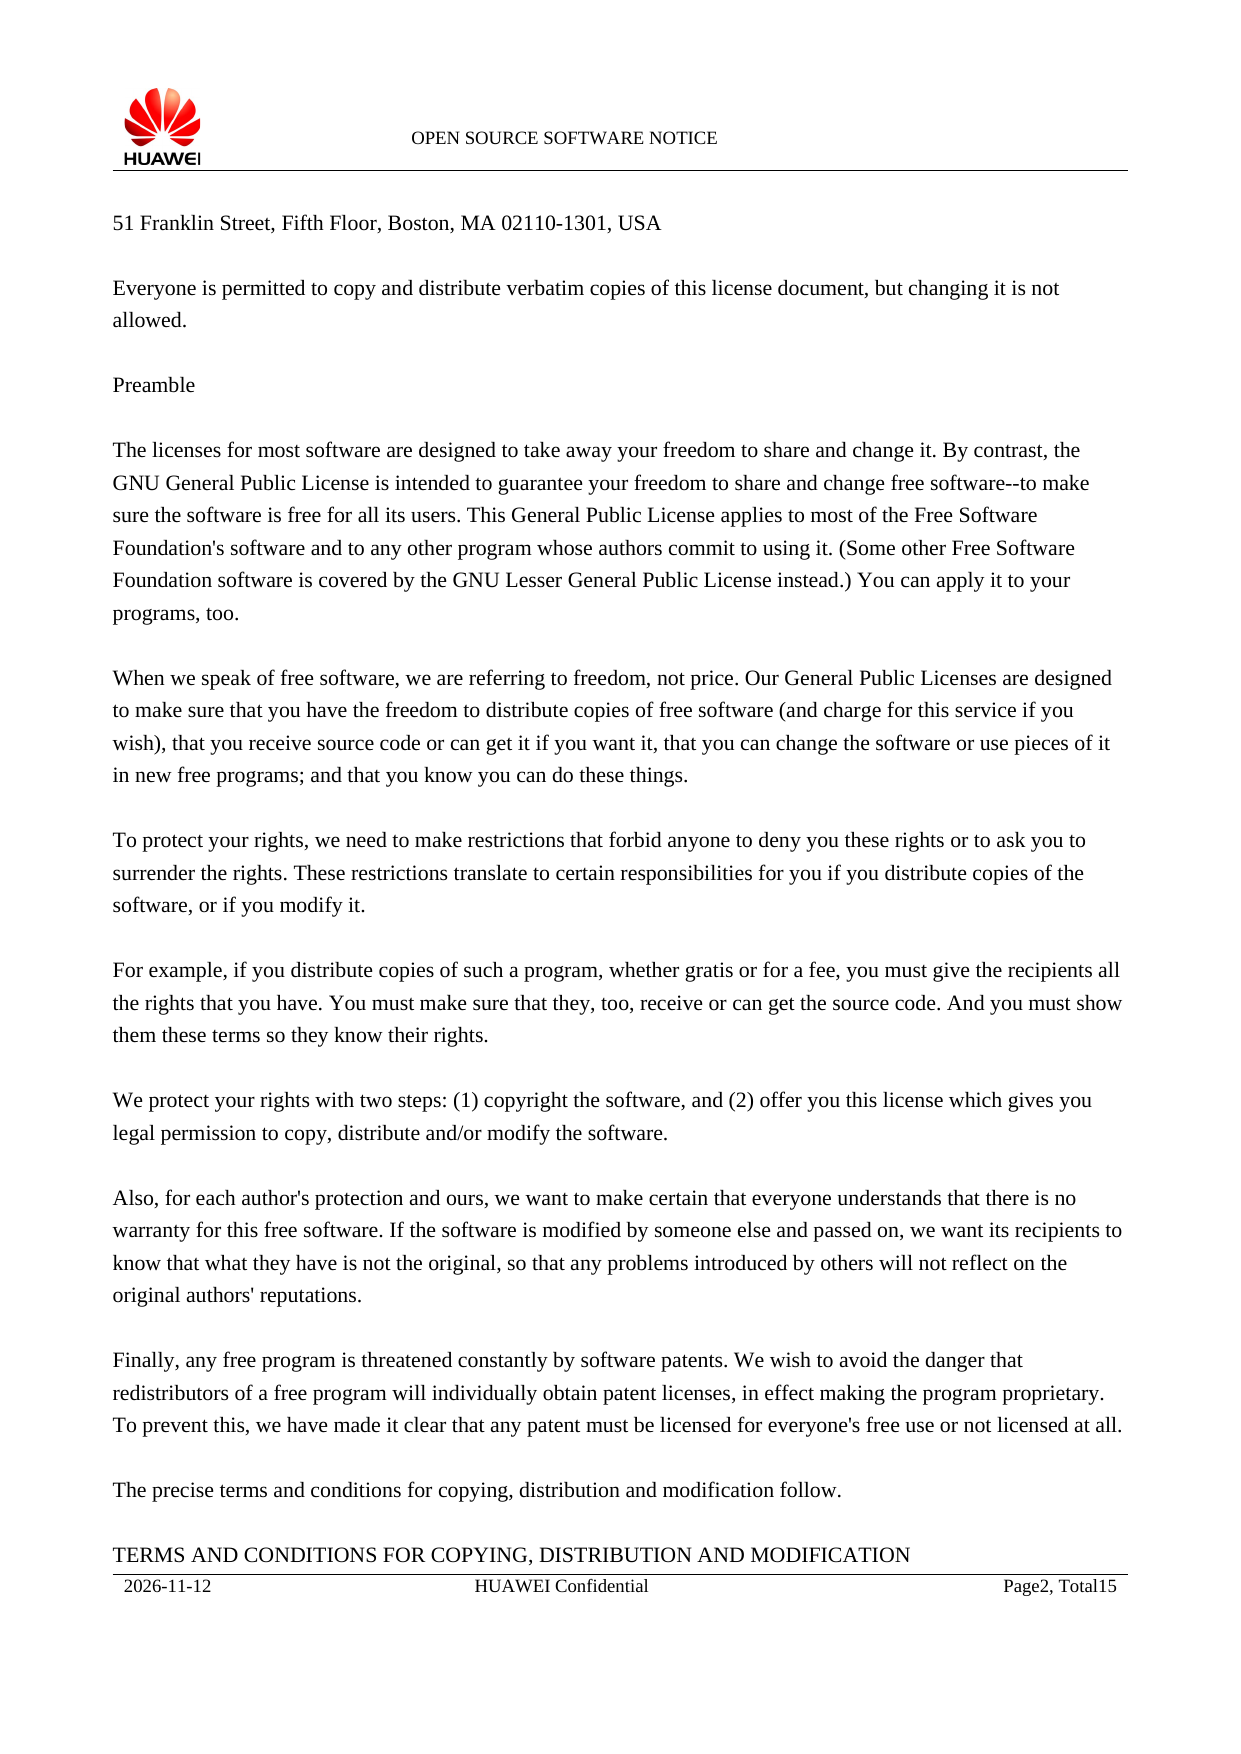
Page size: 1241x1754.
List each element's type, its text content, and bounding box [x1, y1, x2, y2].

picture [124, 88, 201, 165]
